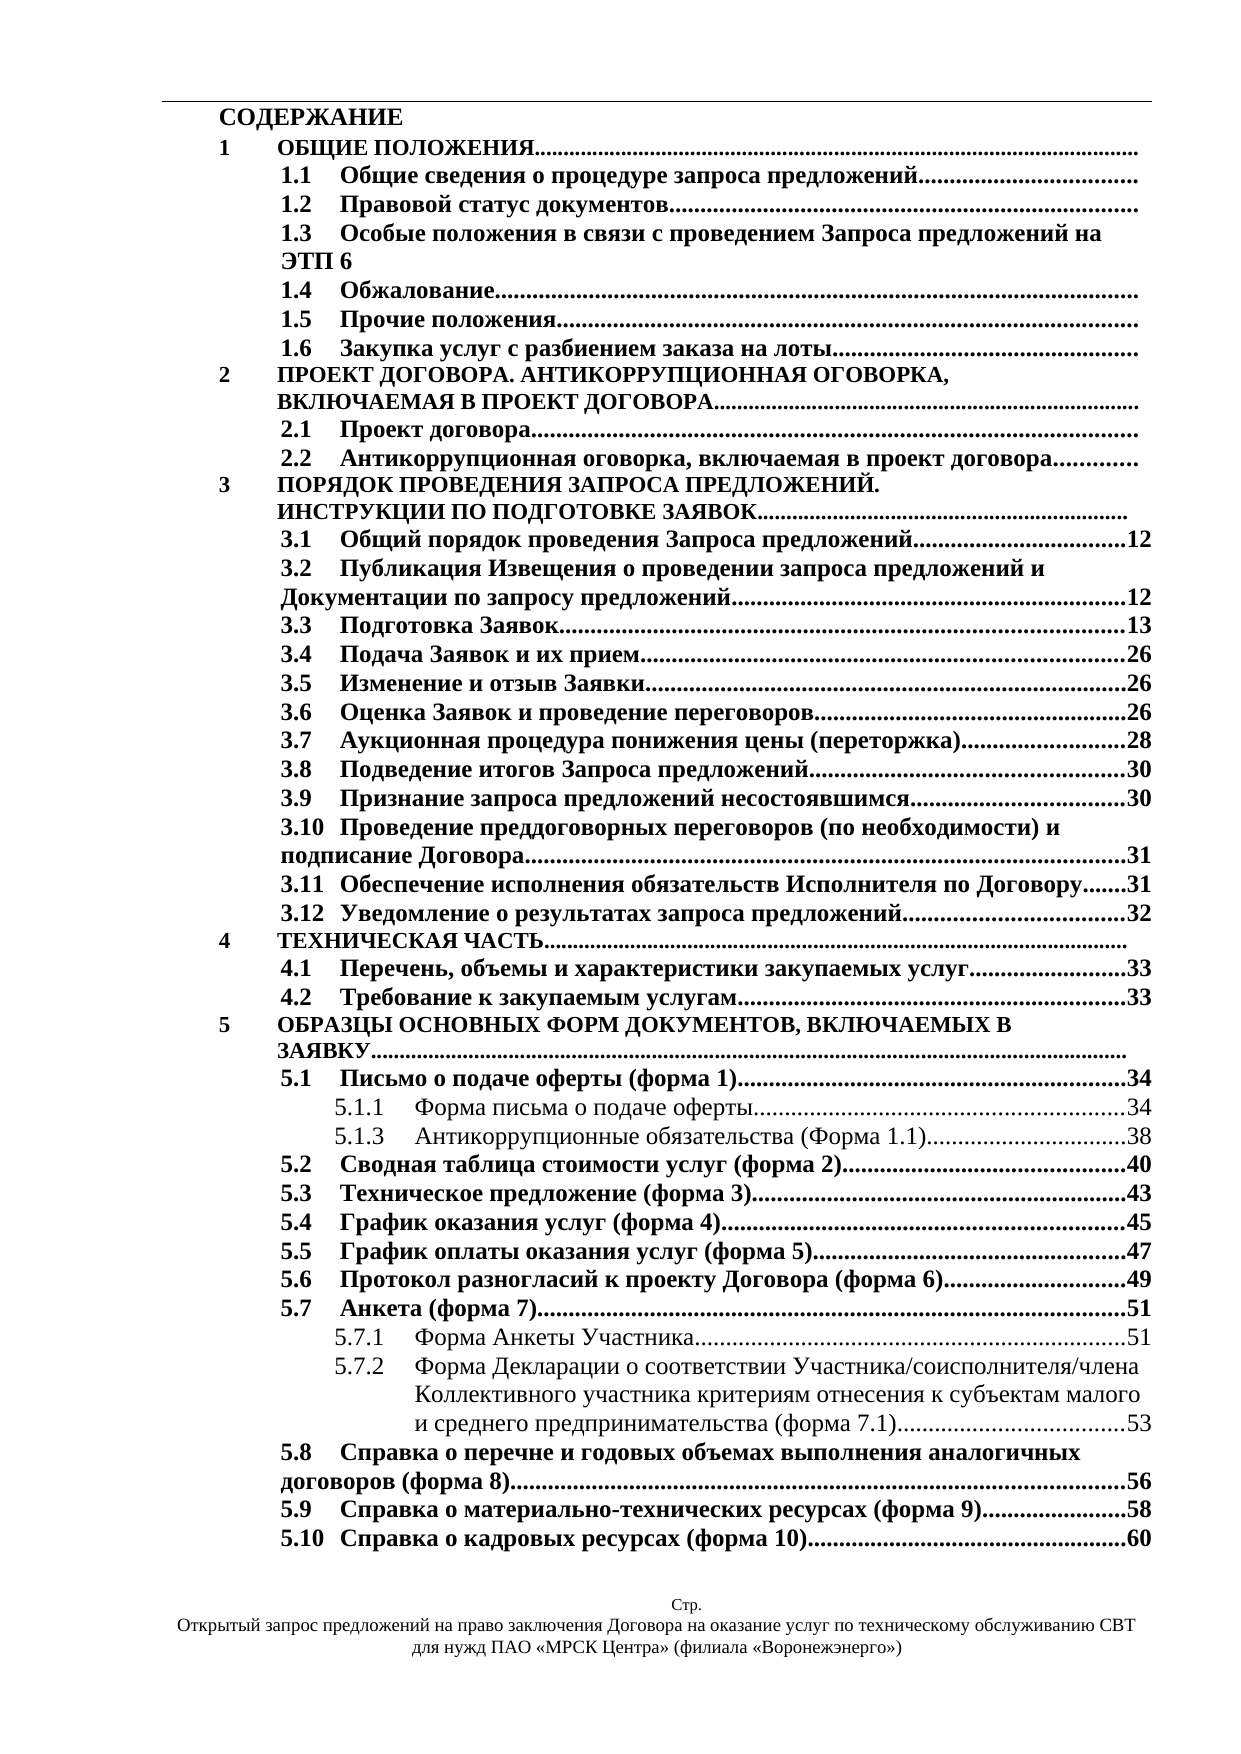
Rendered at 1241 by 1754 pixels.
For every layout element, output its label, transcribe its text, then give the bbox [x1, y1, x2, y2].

text 4 Техническая часть 33 [218, 927, 1033, 953]
text 4.2 Требование к закупаемым услугам 33 [280, 982, 1133, 1011]
text 3.8 Подведение итогов Запроса предложений 30 [280, 754, 1133, 783]
text 3.3 Подготовка Заявок 13 [280, 611, 1133, 639]
text 5.5 График оплаты оказания услуг (форма 5) 47 [280, 1236, 1133, 1264]
text 3.5 Изменение и отзыв Заявки 26 [280, 668, 1133, 697]
text 1.1 Общие сведения о процедуре запроса предложений 4 [280, 160, 1133, 189]
text 5.4 График оказания услуг (форма 4) 45 [280, 1207, 1133, 1236]
text 5.10 Справка о кадровых ресурсах (форма 10) 60 [280, 1523, 1133, 1552]
text 3.4 Подача Заявок и их прием 26 [280, 639, 1133, 668]
text 1.5 Прочие положения 7 [280, 304, 1133, 333]
text 5.6 Протокол разногласий к проекту Договора (форма 6) 49 [280, 1264, 1133, 1293]
text 5.2 Сводная таблица стоимости услуг (форма 2) 40 [280, 1149, 1133, 1178]
text 5 Образцы основных форм документов, включаемых в Заявку 34 [218, 1011, 1033, 1063]
text 5.1.1 Форма письма о подаче оферты 34 [334, 1092, 1144, 1121]
text 2.1 Проект договора 9 [280, 414, 1133, 443]
text 3.11 Обеспечение исполнения обязательств Исполнителя по Договору 31 [280, 869, 1133, 898]
text 4.1 Перечень, объемы и характеристики закупаемых услуг 33 [280, 953, 1133, 982]
text 1 Общие положения 4 [218, 134, 1033, 160]
text СОДЕРЖАНИЕ [218, 102, 938, 131]
text 5.3 Техническое предложение (форма 3) 43 [280, 1178, 1133, 1207]
text 1.2 Правовой статус документов 5 [280, 189, 1133, 218]
text 3.1 Общий порядок проведения Запроса предложений 12 [280, 524, 1133, 553]
text 1.6 Закупка услуг с разбиением заказа на лоты 8 [280, 333, 1133, 361]
text 1.3 Особые положения в связи с проведением Запроса предложений на ЭТП 6 [280, 218, 1133, 275]
text 3.7 Аукционная процедура понижения цены (переторжка) 28 [280, 726, 1133, 754]
text 5.1 Письмо о подаче оферты (форма 1) 34 [280, 1063, 1133, 1092]
text 3.10 Проведение преддоговорных переговоров (по необходимости) и подписание Договора 31 [280, 812, 1133, 869]
text 1.4 Обжалование 6 [280, 275, 1133, 304]
text 5.1.3 Антикоррупционные обязательства (Форма 1.1). 38 [334, 1121, 1144, 1149]
text 3.6 Оценка Заявок и проведение переговоров 26 [280, 697, 1133, 726]
text 5.9 Справка о материально-технических ресурсах (форма 9) 58 [280, 1494, 1133, 1523]
text 5.7.1 Форма Анкеты Участника 51 [334, 1322, 1144, 1351]
text 5.7 Анкета (форма 7) 51 [280, 1293, 1133, 1322]
text 3.2 Публикация Извещения о проведении запроса предложений и Документации по запросу предложений 12 [280, 553, 1133, 611]
text 3.9 Признание запроса предложений несостоявшимся 30 [280, 783, 1133, 812]
text 2 Проект Договора. Антикоррупционная оговорка, включаемая в проект договора 9 [218, 361, 1033, 414]
text 5.7.2 Форма Декларации о соответствии Участника/соисполнителя/члена Коллективного участника критериям отнесения к субъектам малого и среднего предпринимательства (форма 7.1) 53 [334, 1351, 1144, 1437]
text 3 Порядок проведения Запроса предложений. Инструкции по подготовке Заявок 12 [218, 472, 1033, 524]
text 3.12 Уведомление о результатах запроса предложений 32 [280, 898, 1133, 927]
text 2.2 Антикоррупционная оговорка, включаемая в проект договора 9 [280, 443, 1133, 472]
text 5.8 Справка о перечне и годовых объемах выполнения аналогичных договоров (форма 8) 56 [280, 1437, 1133, 1494]
